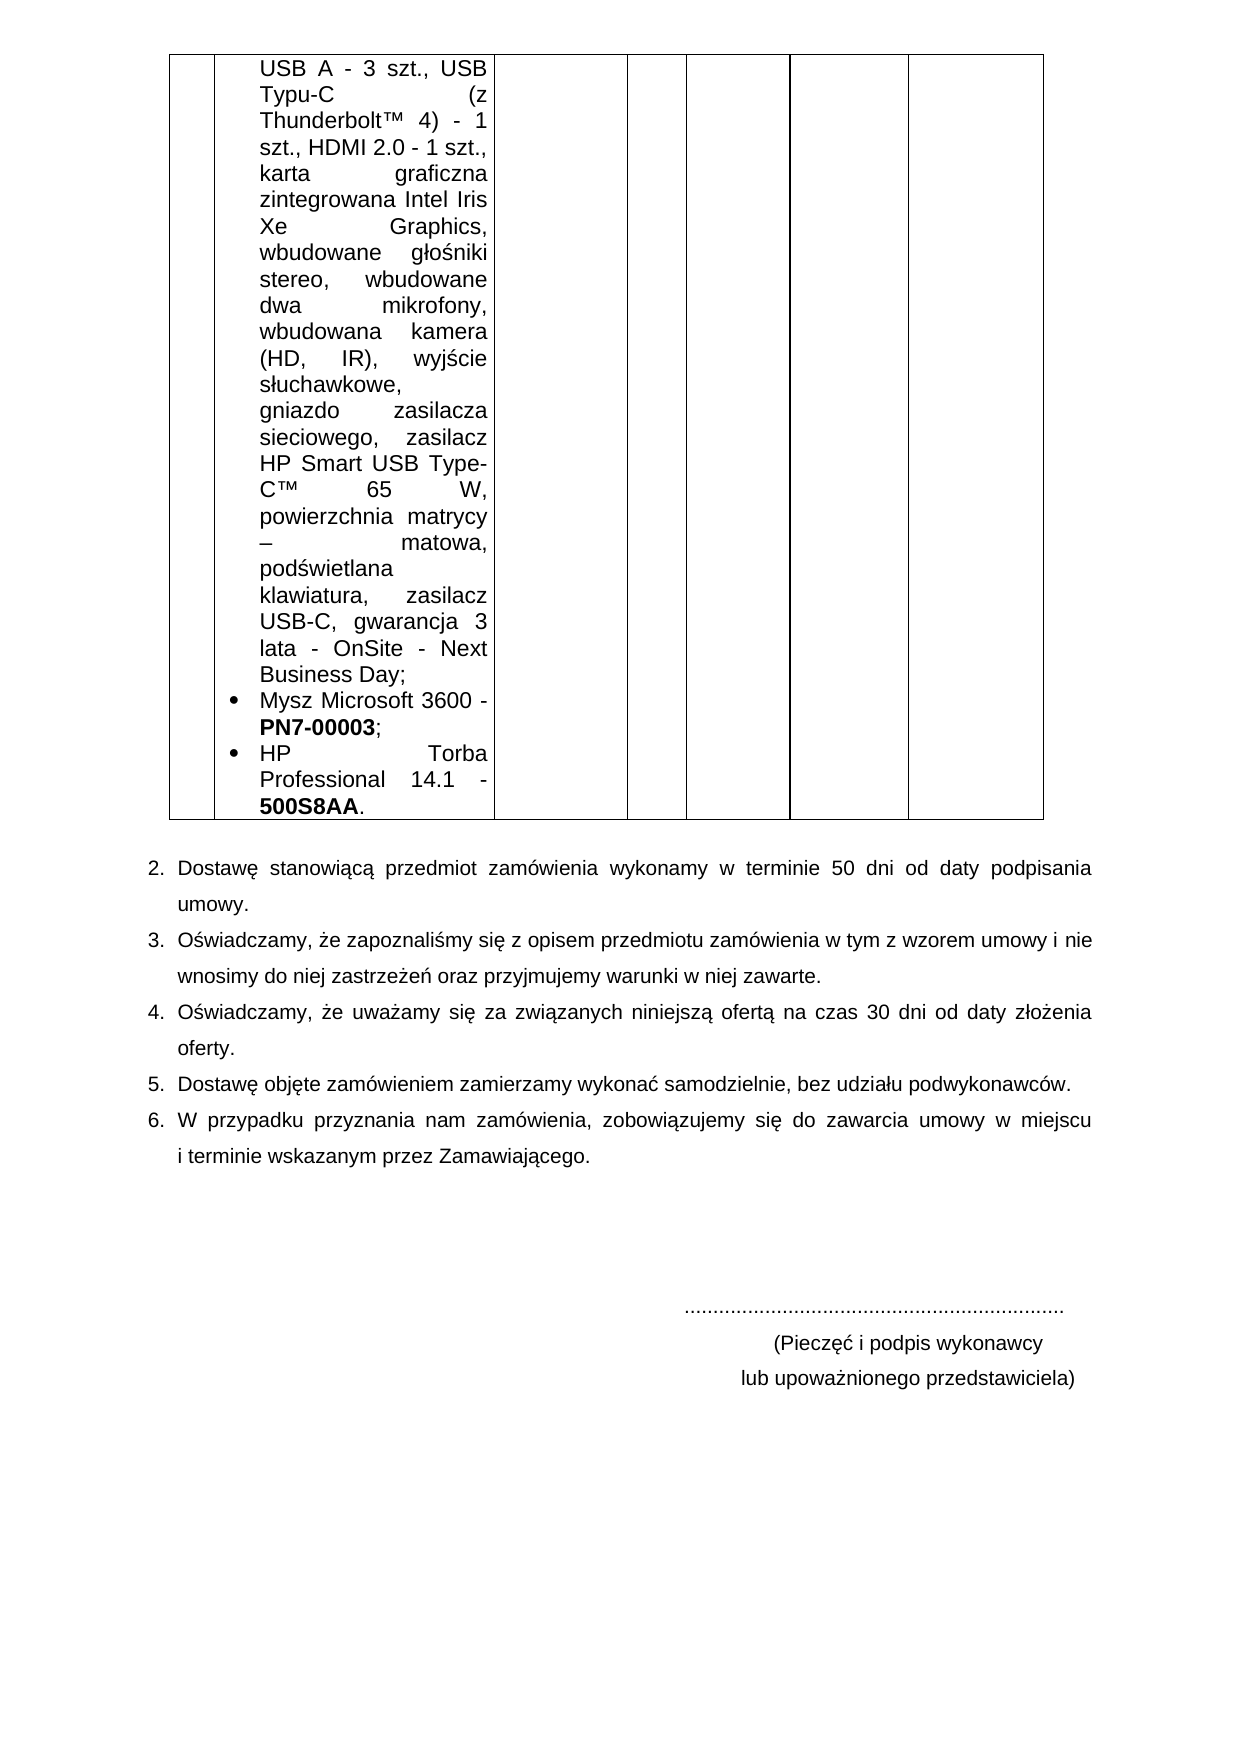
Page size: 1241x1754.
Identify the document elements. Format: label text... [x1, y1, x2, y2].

text lub upoważnionego przedstawiciela) [724, 1366, 1092, 1390]
table_cell [909, 55, 1043, 819]
list Oświadczamy, że uważamy się za związanych niniejszą ofertą na czas 30 dni od daty złożenia oferty. [148, 1000, 1092, 1059]
table_cell [791, 55, 908, 819]
table_cell 1. [170, 55, 214, 819]
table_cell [215, 55, 494, 819]
text (Pieczęć i podpis wykonawcy [148, 1330, 1092, 1354]
list W przypadku przyznania nam zamówienia, zobowiązujemy się do zawarcia umowy w miejscu i terminie wskazanym przez Zamawiającego. [148, 1107, 1092, 1167]
table_cell [687, 55, 789, 819]
list Dostawę objęte zamówieniem zamierzamy wykonać samodzielnie, bez udziału podwykonawców. [148, 1072, 1092, 1096]
text .................................................................. [148, 1294, 1092, 1318]
table_cell [495, 55, 627, 819]
table_cell 4 [628, 55, 686, 819]
list Dostawę stanowiącą przedmiot zamówienia wykonamy w terminie 50 dni od daty podpisania umowy. [148, 856, 1092, 916]
list Oświadczamy, że zapoznaliśmy się z opisem przedmiotu zamówienia w tym z wzorem umowy i nie wnosimy do niej zastrzeżeń oraz przyjmujemy warunki w niej zawarte. [148, 928, 1092, 988]
